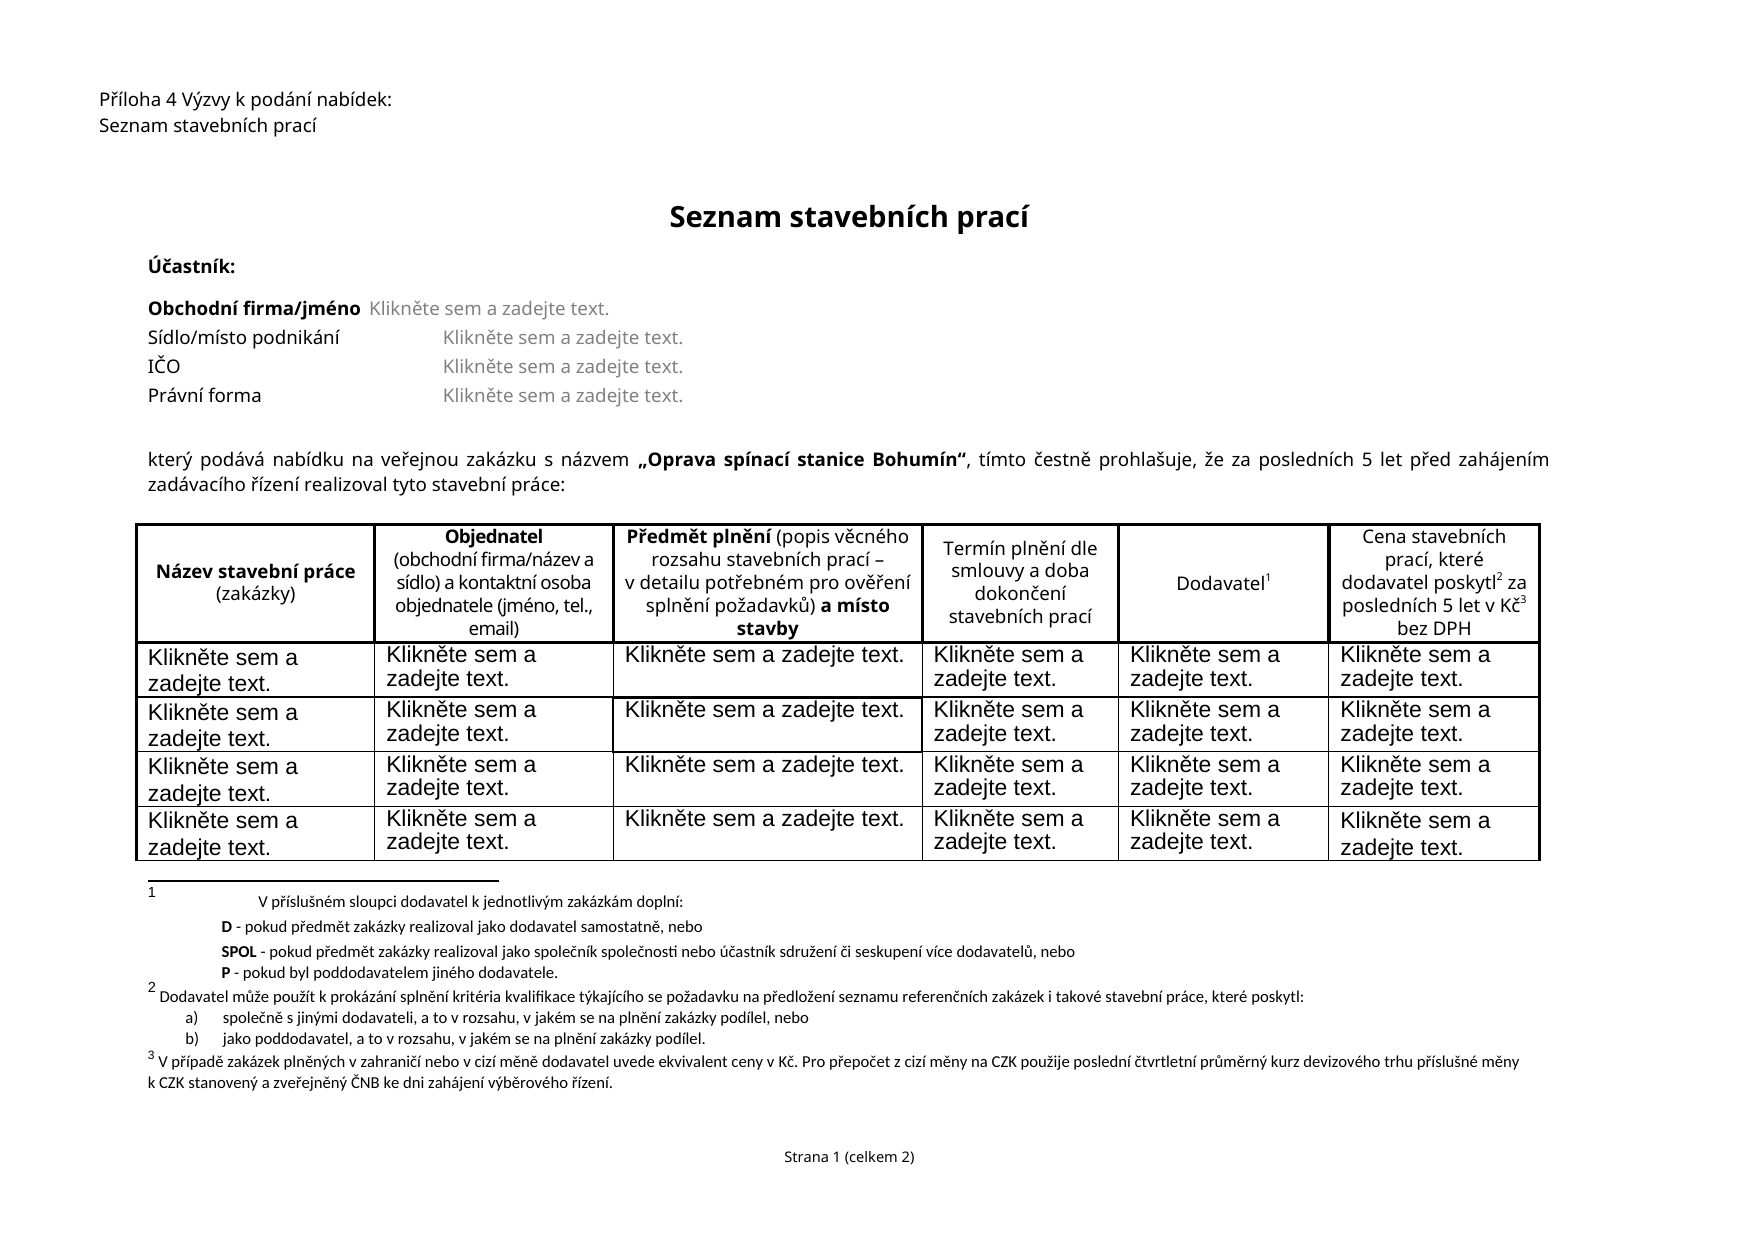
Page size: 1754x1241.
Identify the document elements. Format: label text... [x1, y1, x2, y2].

text IČO [148, 350, 1551, 379]
title Seznam stavebních prací [148, 196, 1551, 236]
text Sídlo/místo podnikání [148, 321, 1551, 350]
table_header Název stavební práce (zakázky) [138, 526, 373, 641]
text Obchodní firma/jméno [148, 292, 1551, 321]
text Účastník: [148, 249, 1551, 279]
table_header Termín plnění dle smlouvy a doba dokončení stavebních prací [924, 526, 1117, 641]
table_header Předmět plnění (popis věcného rozsahu stavebních prací – v detailu potřebném pro ověření splnění požadavků) a místo stavby [615, 526, 921, 641]
text který podává nabídku na veřejnou zakázku s názvem „Oprava spínací stanice Bohumín“, tímto čestně prohlašuje, že za posledních 5 let před zahájením zadávacího řízení realizoval tyto stavební práce: [148, 446, 1551, 497]
table_header Cena stavebních prací, které dodavatel poskytl za posledních 5 let v Kč bez DPH [1331, 526, 1538, 641]
table_header Dodavatel [1120, 526, 1327, 641]
table_header Objednatel (obchodní firma/název a sídlo) a kontaktní osoba objednatele (jméno, tel., email) [376, 526, 612, 641]
text Právní forma [148, 379, 1551, 408]
